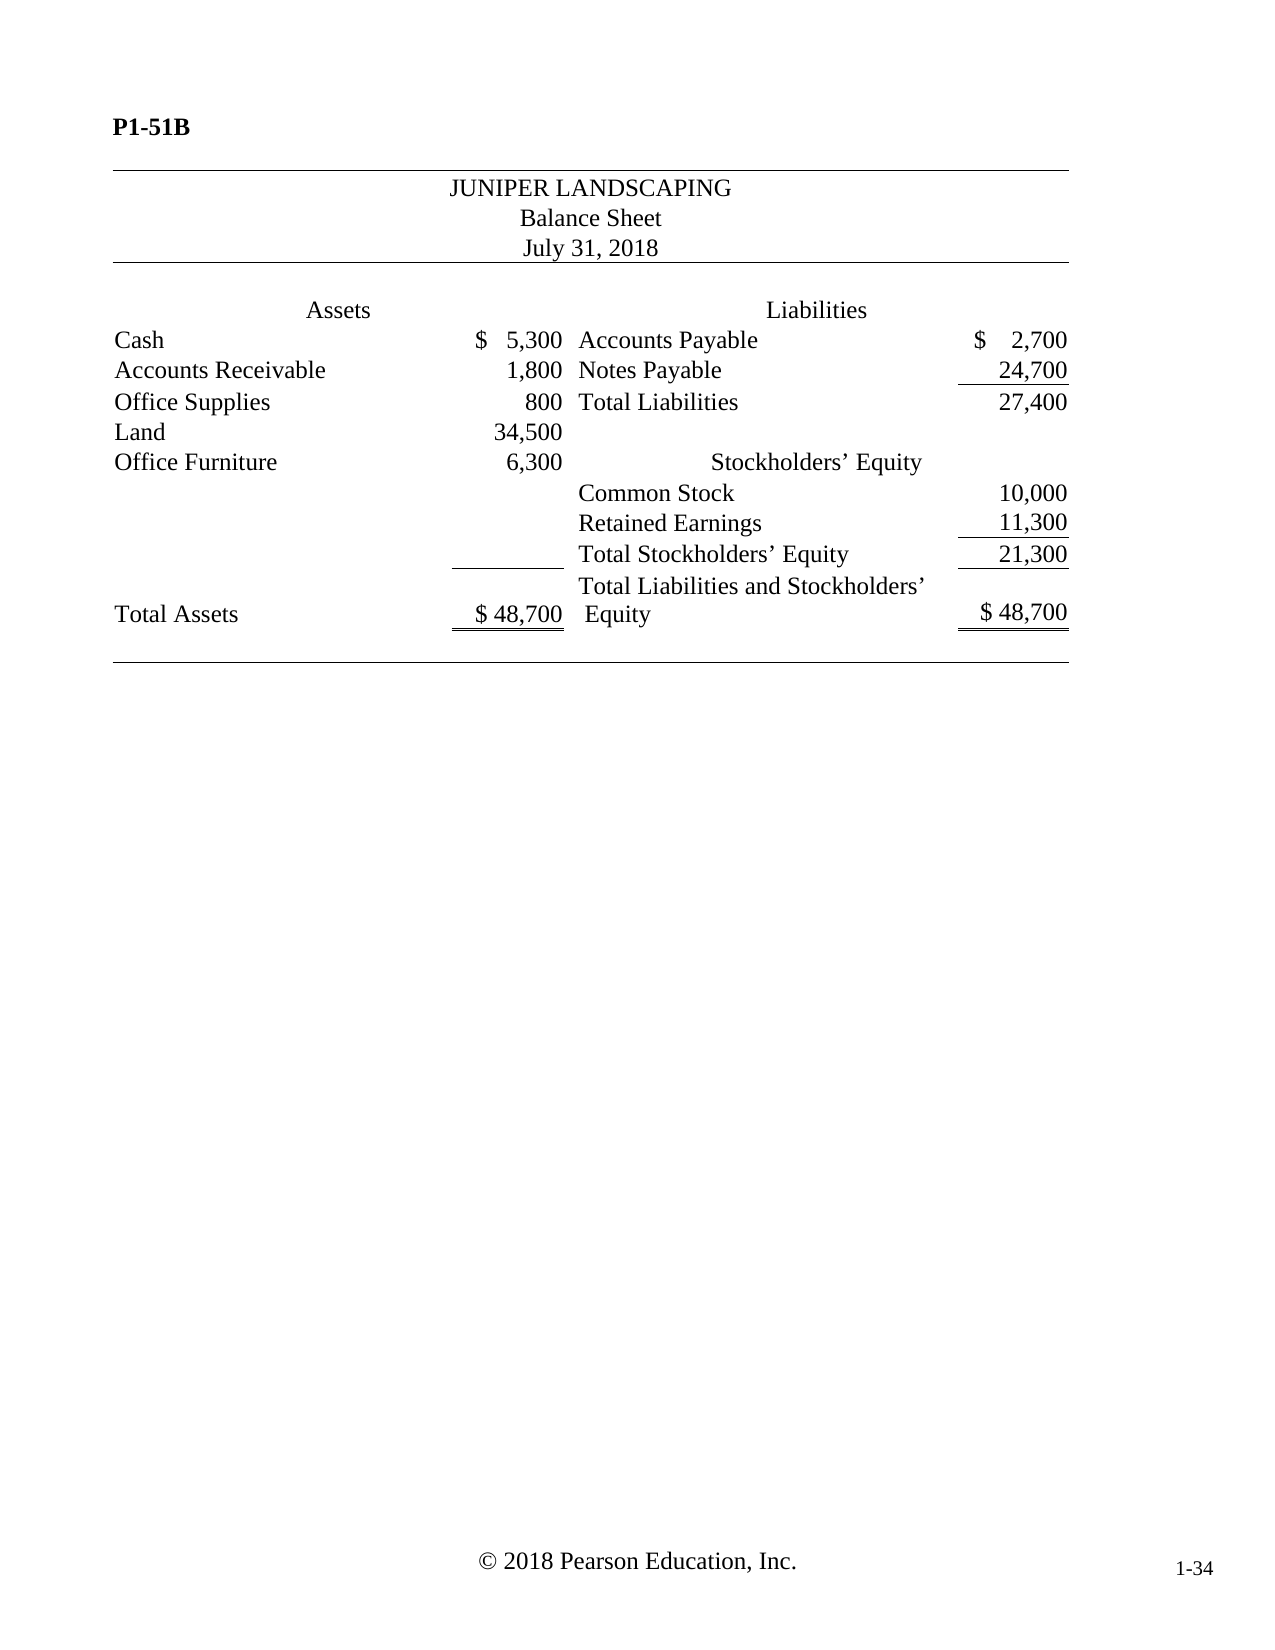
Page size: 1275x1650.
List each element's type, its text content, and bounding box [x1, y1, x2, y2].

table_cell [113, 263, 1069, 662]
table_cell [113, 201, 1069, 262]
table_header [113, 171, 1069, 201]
text P1-51B [112, 112, 1162, 141]
